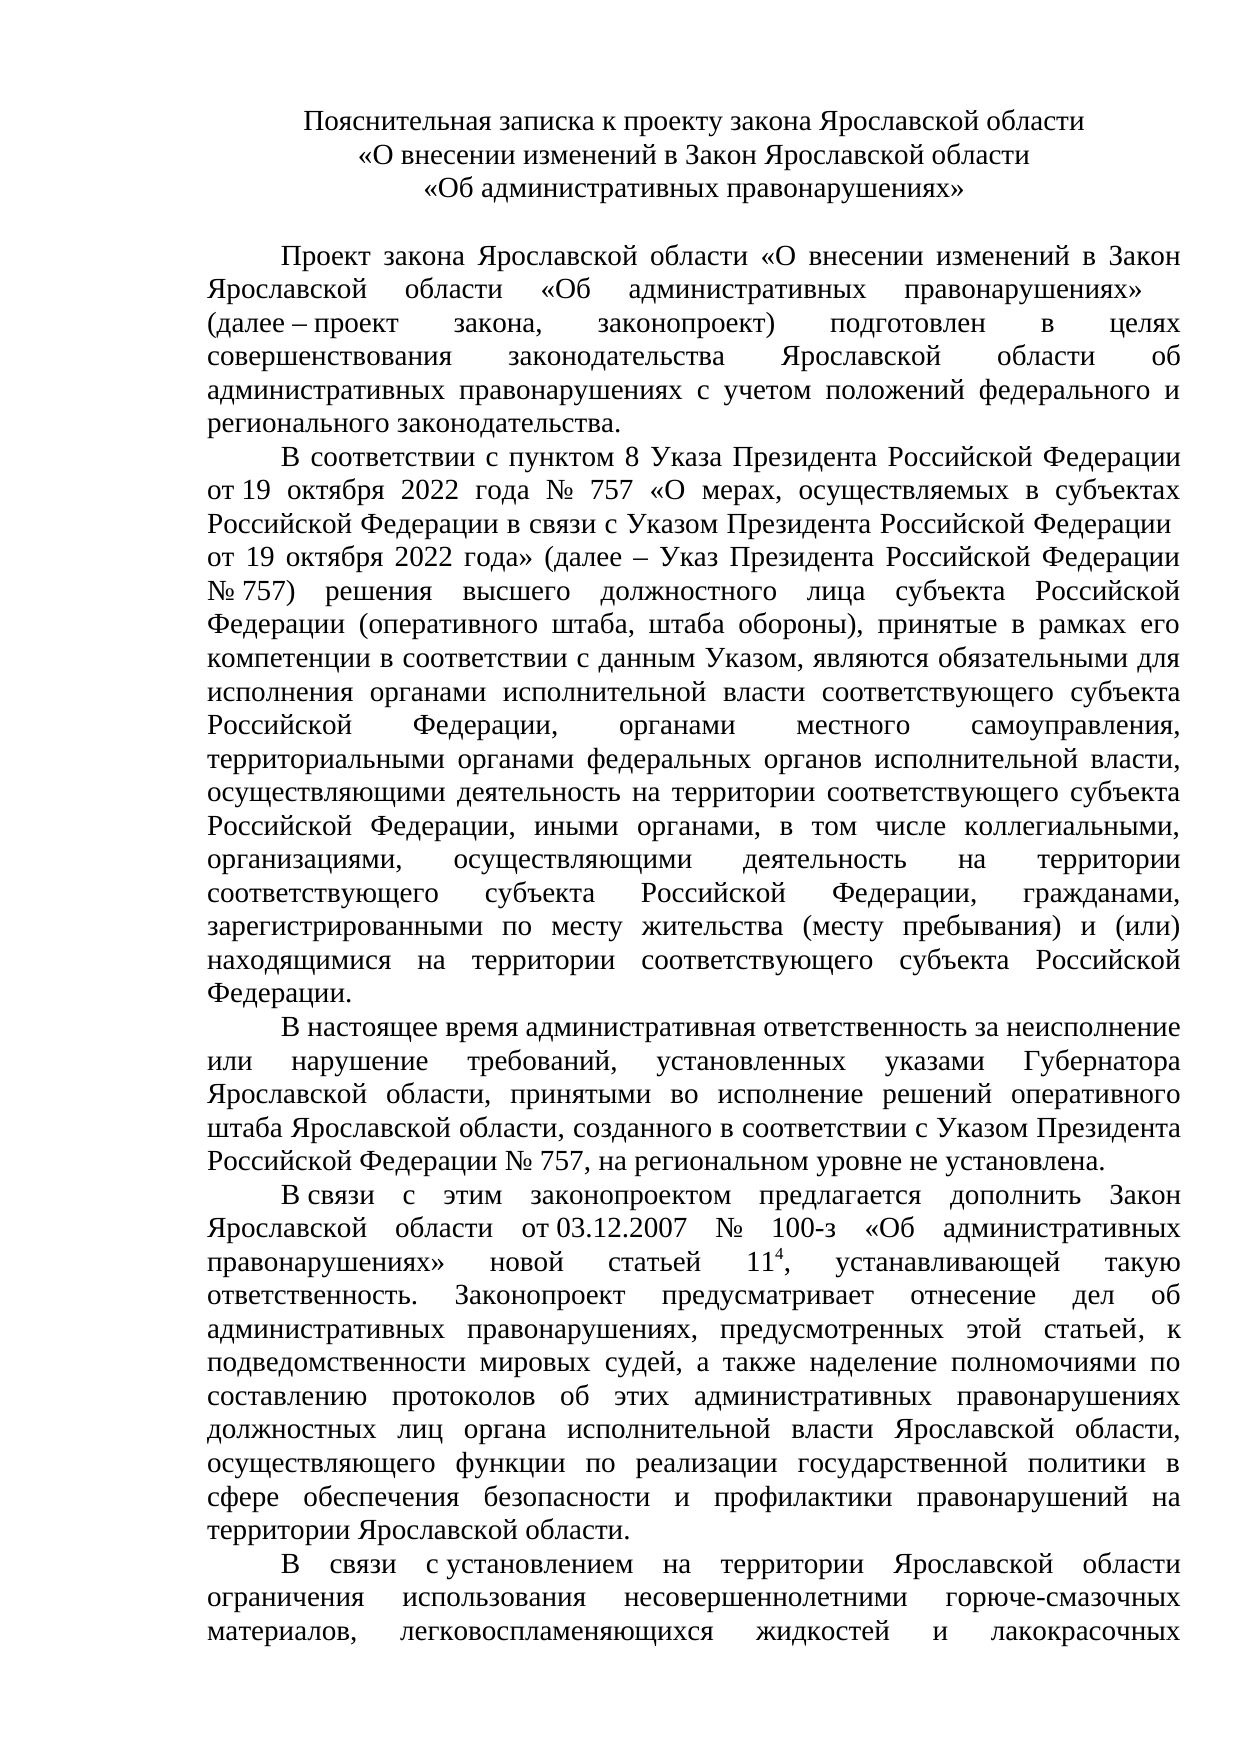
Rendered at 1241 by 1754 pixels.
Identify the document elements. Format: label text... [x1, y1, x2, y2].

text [207, 1546, 1181, 1646]
text В соответствии с пунктом 8 Указа Президента Российской Федерации от 19 октября 2022 года № 757 «О мерах, осуществляемых в субъектах Российской Федерации в связи с Указом Президента Российской Федерации от 19 октября 2022 года» (далее – Указ Президента Российской Федерации № 757) решения высшего должностного лица субъекта Российской Федерации (оперативного штаба, штаба обороны), принятые в рамках его компетенции в соответствии с данным Указом, являются обязательными для исполнения органами исполнительной власти соответствующего субъекта Российской Федерации, органами местного самоуправления, территориальными органами федеральных органов исполнительной власти, осуществляющими деятельность на территории соответствующего субъекта Российской Федерации, иными органами, в том числе коллегиальными, организациями, осуществляющими деятельность на территории соответствующего субъекта Российской Федерации, гражданами, зарегистрированными по месту жительства (месту пребывания) и (или) находящимися на территории соответствующего субъекта Российской Федерации. [207, 439, 1181, 1009]
text «О внесении изменений в Закон Ярославской области [207, 137, 1181, 171]
text Проект закона Ярославской области «О внесении изменений в Закон Ярославской области «Об административных правонарушениях» (далее – проект закона, законопроект) подготовлен в целях совершенствования законодательства Ярославской области об административных правонарушениях с учетом положений федерального и регионального законодательства. [207, 238, 1181, 439]
text В связи с этим законопроектом предлагается дополнить Закон Ярославской области от 03.12.2007 № 100-з «Об административных правонарушениях» новой статьей 114, устанавливающей такую ответственность. Законопроект предусматривает отнесение дел об административных правонарушениях, предусмотренных этой статьей, к подведомственности мировых судей, а также наделение полномочиями по составлению протоколов об этих административных правонарушениях должностных лиц органа исполнительной власти Ярославской области, осуществляющего функции по реализации государственной политики в сфере обеспечения безопасности и профилактики правонарушений на территории Ярославской области. [207, 1177, 1181, 1546]
text «Об административных правонарушениях» [207, 171, 1181, 204]
text В настоящее время административная ответственность за неисполнение или нарушение требований, установленных указами Губернатора Ярославской области, принятыми во исполнение решений оперативного штаба Ярославской области, созданного в соответствии с Указом Президента Российской Федерации № 757, на региональном уровне не установлена. [207, 1009, 1181, 1177]
text Пояснительная записка к проекту закона Ярославской области [207, 103, 1181, 137]
